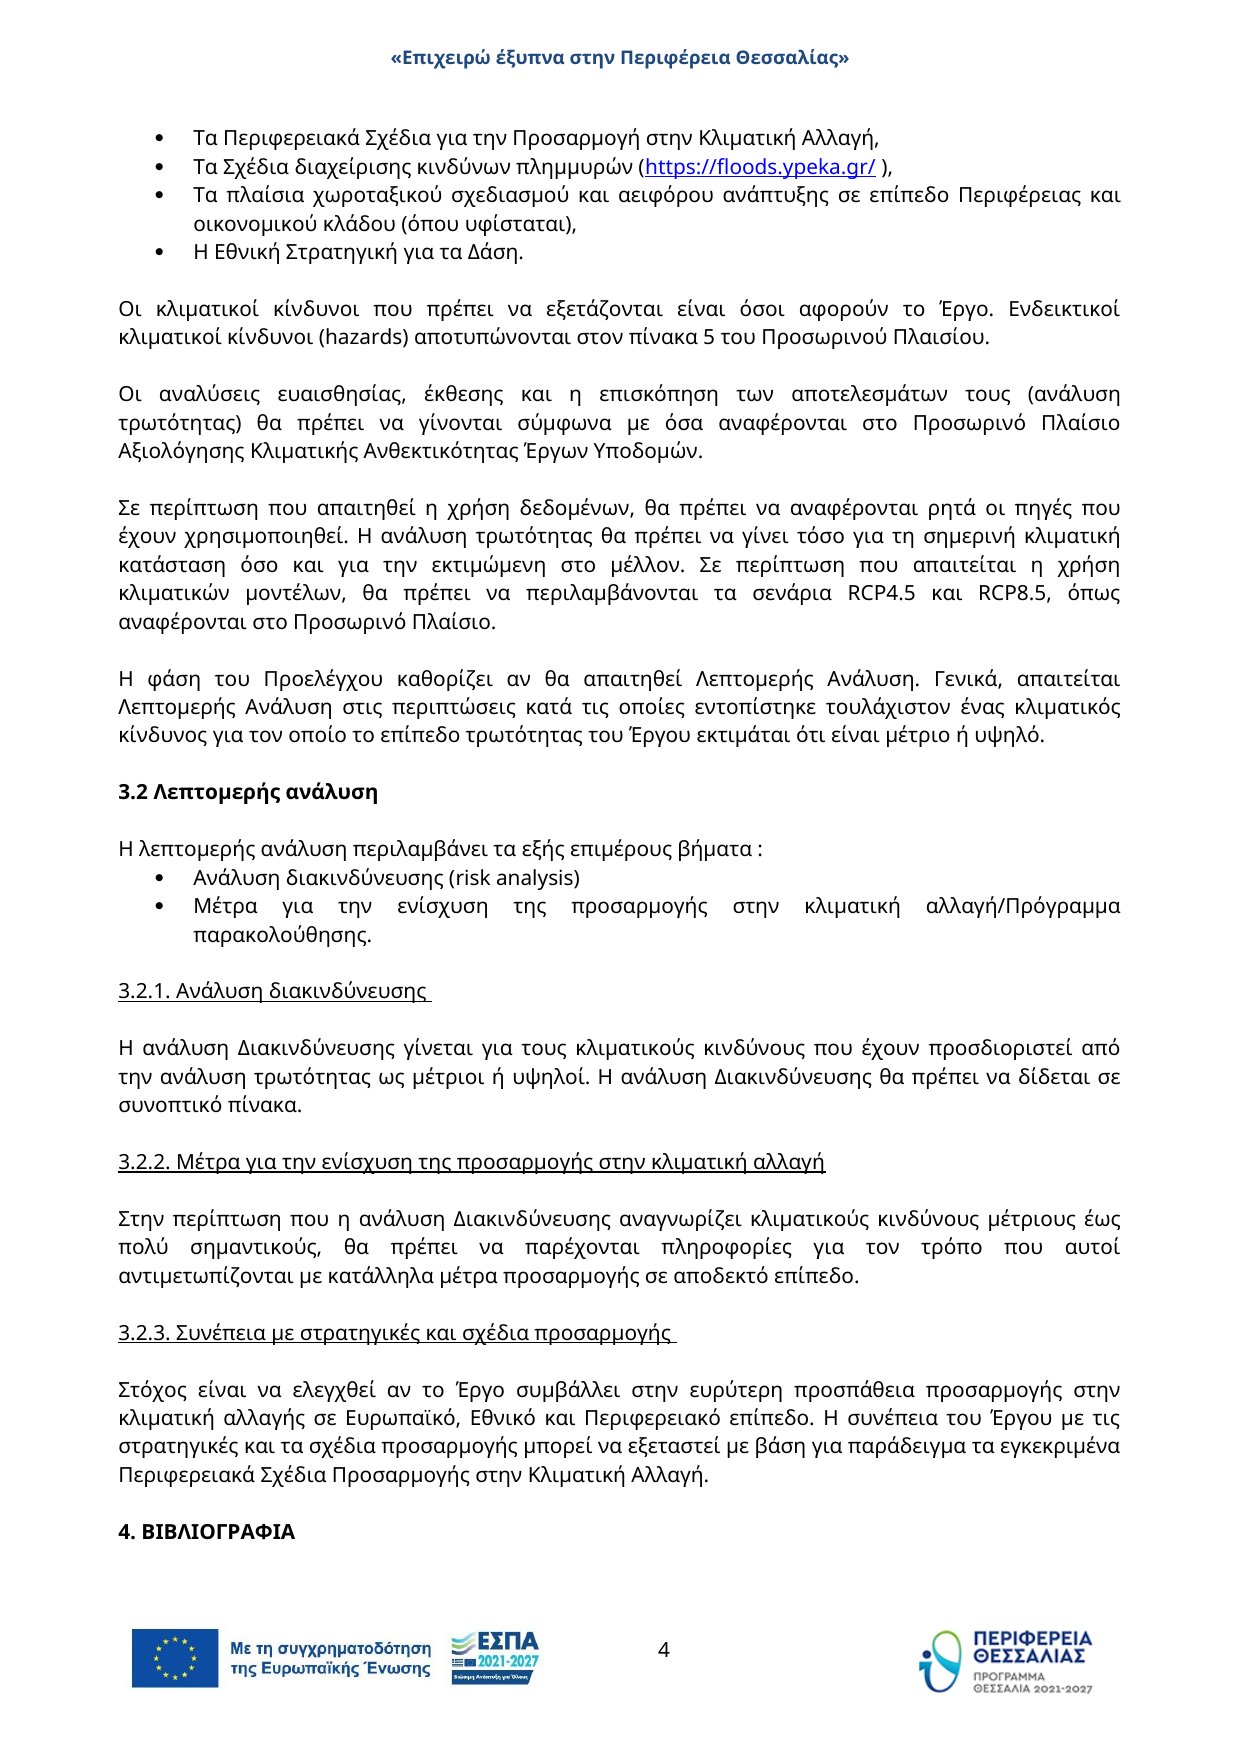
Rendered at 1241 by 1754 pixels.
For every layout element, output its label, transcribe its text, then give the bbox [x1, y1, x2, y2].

text Οι αναλύσεις ευαισθησίας, έκθεσης και η επισκόπηση των αποτελεσμάτων τους (ανάλυση τρωτότητας) θα πρέπει να γίνονται σύμφωνα με όσα αναφέρονται στο Προσωρινό Πλαίσιο Αξιολόγησης Κλιματικής Ανθεκτικότητας Έργων Υποδομών. [118, 379, 1122, 465]
text Οι κλιματικοί κίνδυνοι που πρέπει να εξετάζονται είναι όσοι αφορούν το Έργο. Ενδεικτικοί κλιματικοί κίνδυνοι (hazards) αποτυπώνονται στον πίνακα 5 του Προσωρινού Πλαισίου. [118, 294, 1122, 351]
text 3.2.3. Συνέπεια με στρατηγικές και σχέδια προσαρμογής [118, 1318, 1122, 1346]
list Μέτρα για την ενίσχυση της προσαρμογής στην κλιματική αλλαγή/Πρόγραμμα παρακολούθησης. [156, 891, 1122, 948]
text 3.2.1. Ανάλυση διακινδύνευσης [118, 977, 1122, 1005]
list Τα Σχέδια διαχείρισης κινδύνων πλημμυρών (https://floods.ypeka.gr/ ), [156, 152, 1122, 180]
text Σε περίπτωση που απαιτηθεί η χρήση δεδομένων, θα πρέπει να αναφέρονται ρητά οι πηγές που έχουν χρησιμοποιηθεί. Η ανάλυση τρωτότητας θα πρέπει να γίνει τόσο για τη σημερινή κλιματική κατάσταση όσο και για την εκτιμώμενη στο μέλλον. Σε περίπτωση που απαιτείται η χρήση κλιματικών μοντέλων, θα πρέπει να περιλαμβάνονται τα σενάρια RCP4.5 και RCP8.5, όπως αναφέρονται στο Προσωρινό Πλαίσιο. [118, 493, 1122, 635]
list Η Εθνική Στρατηγική για τα Δάση. [156, 237, 1122, 266]
picture [910, 1620, 1100, 1702]
text 3.2 Λεπτομερής ανάλυση [118, 777, 1122, 806]
text Στόχος είναι να ελεγχθεί αν το Έργο συμβάλλει στην ευρύτερη προσπάθεια προσαρμογής στην κλιματική αλλαγής σε Ευρωπαϊκό, Εθνικό και Περιφερειακό επίπεδο. Η συνέπεια του Έργου με τις στρατηγικές και τα σχέδια προσαρμογής μπορεί να εξεταστεί με βάση για παράδειγμα τα εγκεκριμένα Περιφερειακά Σχέδια Προσαρμογής στην Κλιματική Αλλαγή. [118, 1375, 1122, 1488]
text 4. ΒΙΒΛΙΟΓΡΑΦΙΑ [118, 1517, 1122, 1545]
list Τα Περιφερειακά Σχέδια για την Προσαρμογή στην Κλιματική Αλλαγή, [156, 123, 1122, 152]
picture [126, 1623, 545, 1689]
text Η φάση του Προελέγχου καθορίζει αν θα απαιτηθεί Λεπτομερής Ανάλυση. Γενικά, απαιτείται Λεπτομερής Ανάλυση στις περιπτώσεις κατά τις οποίες εντοπίστηκε τουλάχιστον ένας κλιματικός κίνδυνος για τον οποίο το επίπεδο τρωτότητας του Έργου εκτιμάται ότι είναι μέτριο ή υψηλό. [118, 664, 1122, 749]
text Η λεπτομερής ανάλυση περιλαμβάνει τα εξής επιμέρους βήματα : [118, 834, 1122, 863]
text 3.2.2. Μέτρα για την ενίσχυση της προσαρμογής στην κλιματική αλλαγή [118, 1147, 1122, 1176]
list Τα πλαίσια χωροταξικού σχεδιασμού και αειφόρου ανάπτυξης σε επίπεδο Περιφέρειας και οικονομικού κλάδου (όπου υφίσταται), [156, 180, 1122, 237]
text Στην περίπτωση που η ανάλυση Διακινδύνευσης αναγνωρίζει κλιματικούς κινδύνους μέτριους έως πολύ σημαντικούς, θα πρέπει να παρέχονται πληροφορίες για τον τρόπο που αυτοί αντιμετωπίζονται με κατάλληλα μέτρα προσαρμογής σε αποδεκτό επίπεδο. [118, 1204, 1122, 1289]
list Ανάλυση διακινδύνευσης (risk analysis) [156, 863, 1122, 891]
text Η ανάλυση Διακινδύνευσης γίνεται για τους κλιματικούς κινδύνους που έχουν προσδιοριστεί από την ανάλυση τρωτότητας ως μέτριοι ή υψηλοί. Η ανάλυση Διακινδύνευσης θα πρέπει να δίδεται σε συνοπτικό πίνακα. [118, 1033, 1122, 1119]
